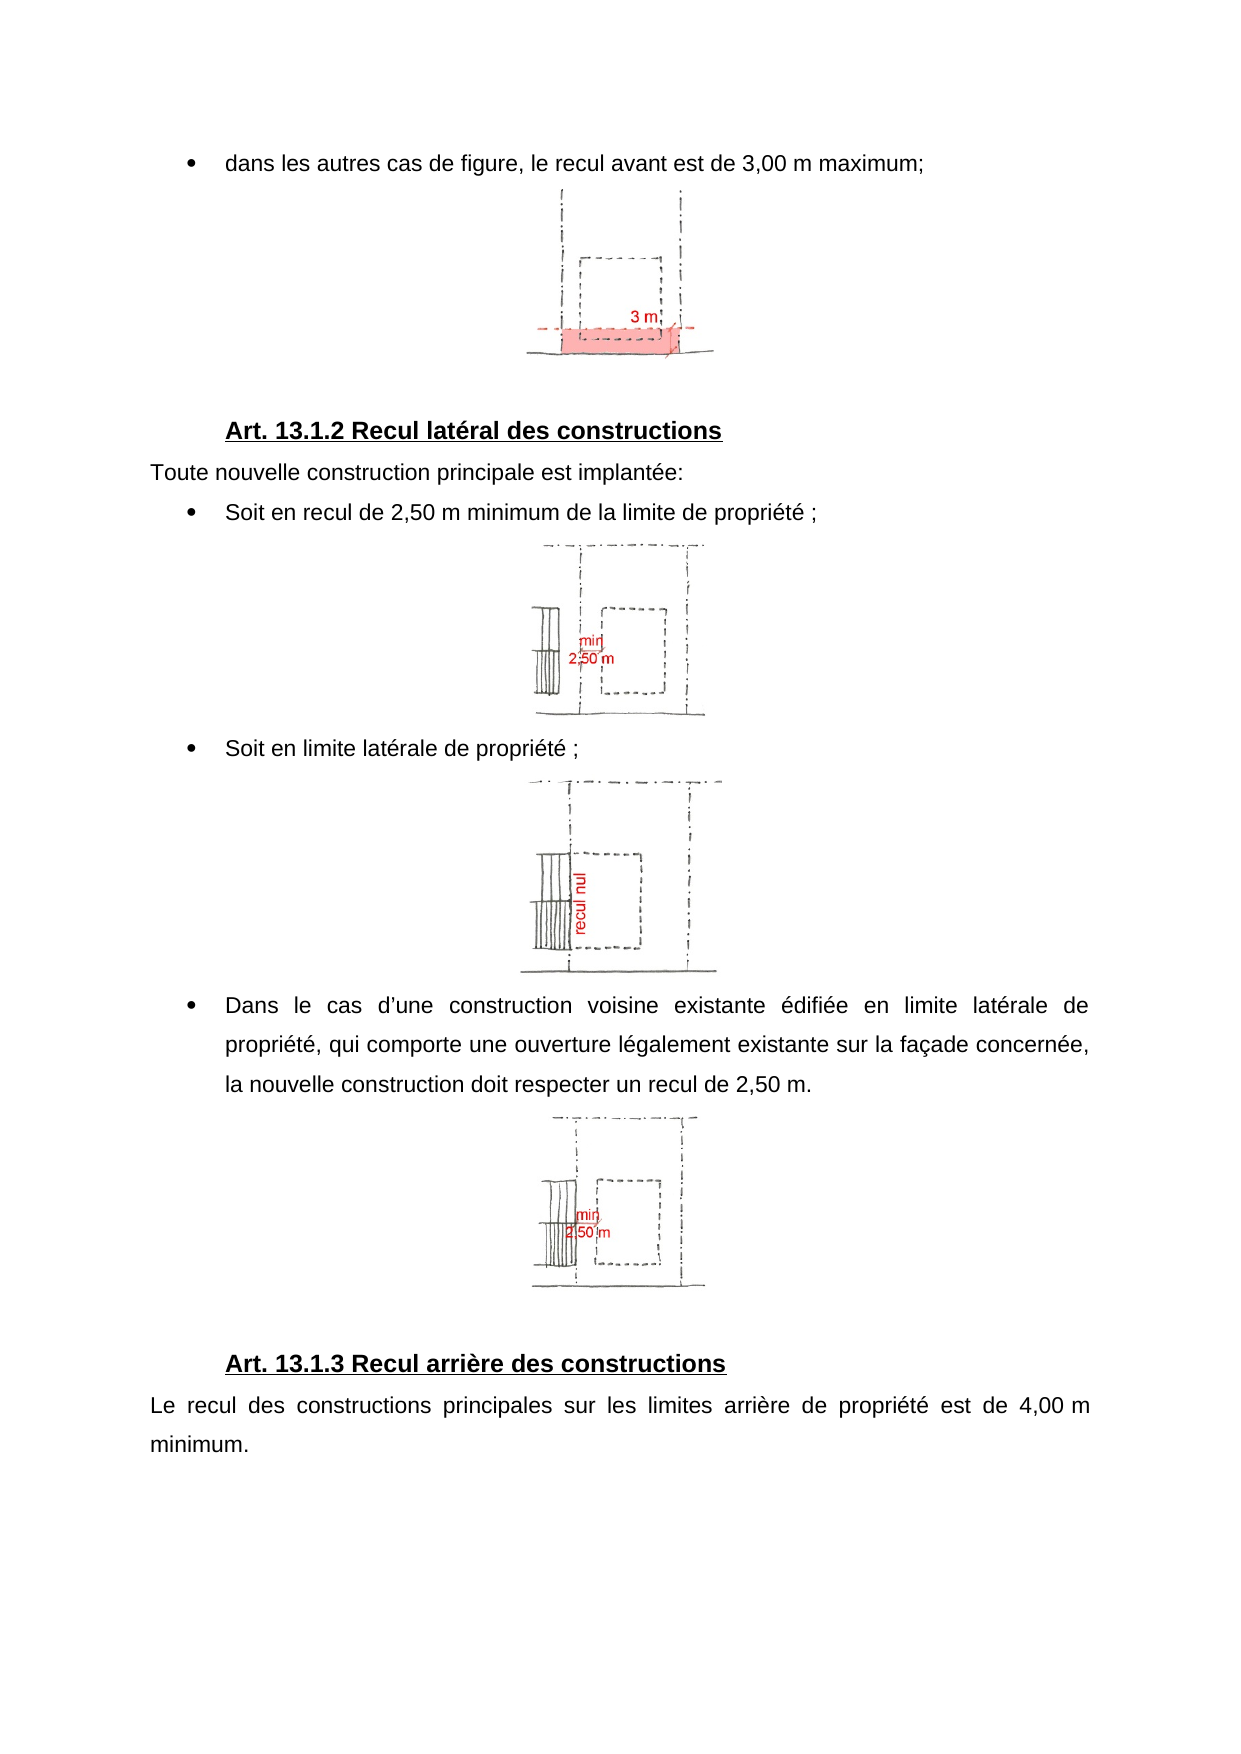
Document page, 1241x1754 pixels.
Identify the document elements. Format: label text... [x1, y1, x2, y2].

picture [531, 1110, 709, 1292]
text Le recul des constructions principales sur les limites arrière de propriété est de 4,00 m minimum. [150, 1392, 1090, 1458]
picture [531, 538, 709, 722]
list dans les autres cas de figure, le recul avant est de 3,00 m maximum; [187, 150, 1090, 176]
picture [526, 189, 714, 360]
subtitle Art. 13.1.2 Recul latéral des constructions [225, 416, 1090, 445]
picture [518, 774, 722, 979]
subtitle Art. 13.1.3 Recul arrière des constructions [225, 1349, 1090, 1377]
list Soit en limite latérale de propriété ; [187, 735, 1090, 761]
text Toute nouvelle construction principale est implantée: [150, 459, 1090, 485]
list Dans le cas d’une construction voisine existante édifiée en limite latérale de propriété, qui comporte une ouverture légalement existante sur la façade concernée, la nouvelle construction doit respecter un recul de 2,50 m. [187, 992, 1090, 1097]
list Soit en recul de 2,50 m minimum de la limite de propriété ; [187, 498, 1090, 525]
